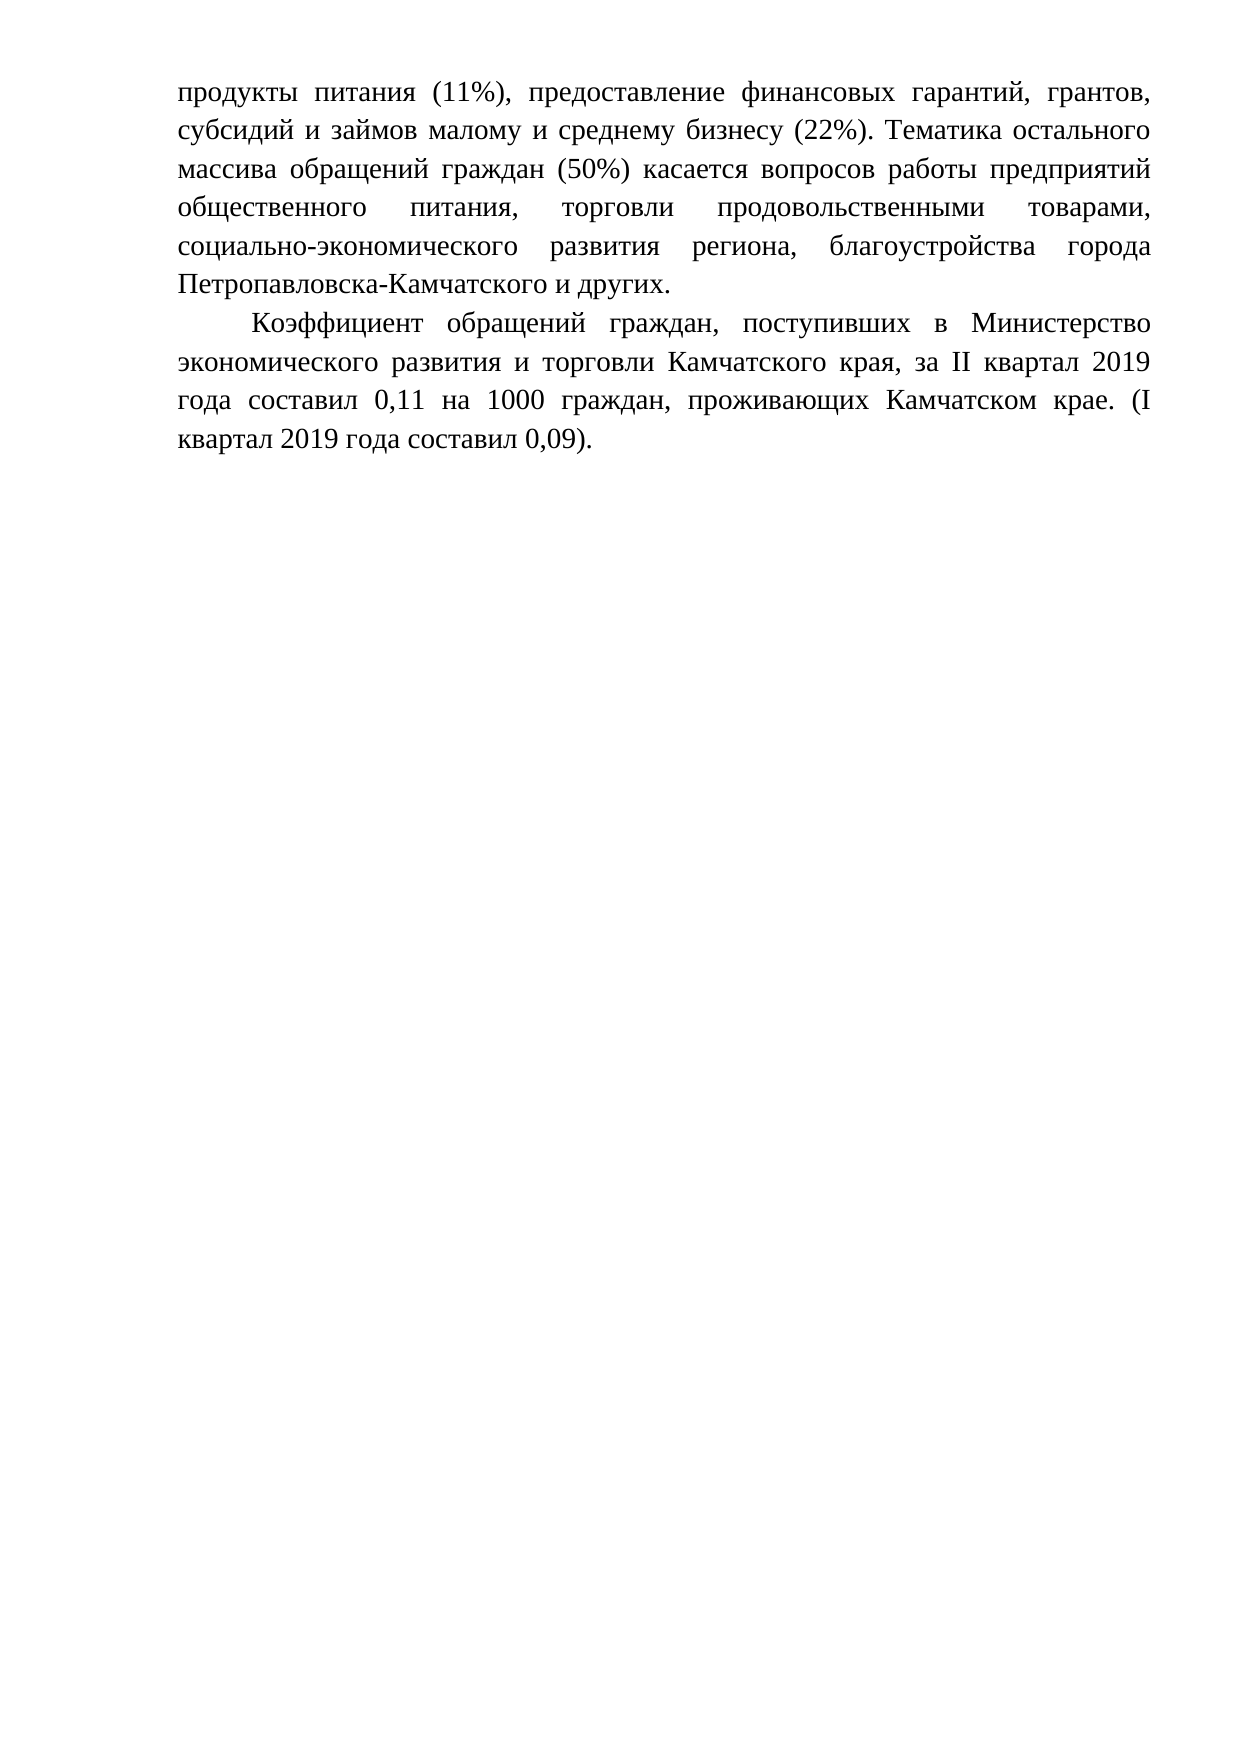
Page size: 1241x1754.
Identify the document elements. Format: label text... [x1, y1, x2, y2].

text Коэффициент обращений граждан, поступивших в Министерство экономического развития и торговли Камчатского края, за II квартал 2019 года составил 0,11 на 1000 граждан, проживающих Камчатском крае. (I квартал 2019 года составил 0,09). [177, 305, 1152, 454]
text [177, 74, 1152, 300]
